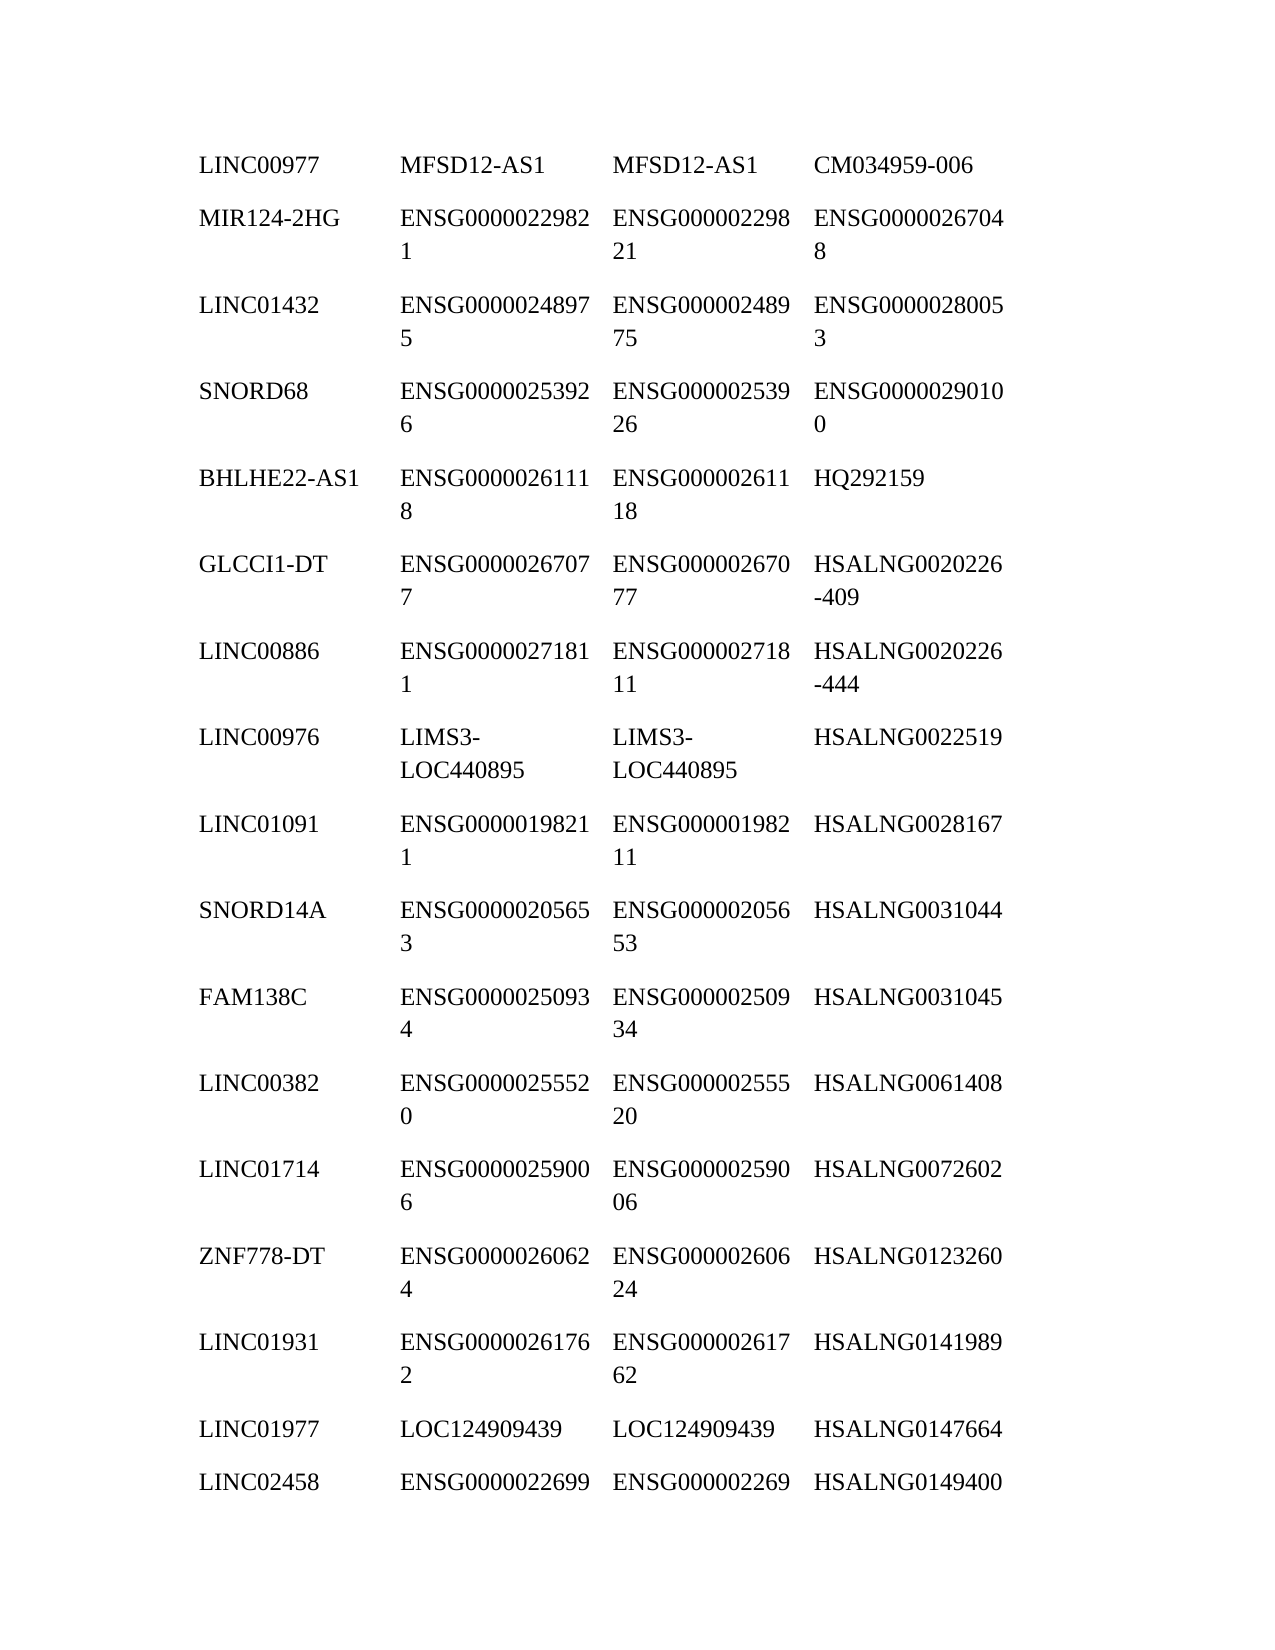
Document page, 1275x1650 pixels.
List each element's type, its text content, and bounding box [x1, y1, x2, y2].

table_cell HSALNG0031045 [802, 982, 1015, 1068]
table_cell LINC00977 [188, 150, 388, 203]
table_cell ENSG00000261118 [389, 463, 601, 549]
table_cell HSALNG0147664 [802, 1414, 1015, 1467]
table_cell ENSG00000205653 [389, 895, 601, 982]
table_cell LINC00976 [188, 722, 388, 809]
table_cell LINC00382 [188, 1068, 388, 1154]
table_cell ENSG00000259006 [601, 1155, 802, 1241]
table_cell ENSG00000250934 [389, 982, 601, 1068]
table_cell ENSG00000198211 [601, 809, 802, 895]
table_cell MIR124-2HG [188, 204, 388, 290]
table_cell ENSG00000253926 [389, 376, 601, 463]
table_cell HQ292159 [802, 463, 1015, 549]
table_cell LINC02458 [188, 1467, 388, 1497]
table_cell ENSG00000267077 [389, 549, 601, 636]
table_cell MFSD12-AS1 [601, 150, 802, 203]
table_cell GLCCI1-DT [188, 549, 388, 636]
table_cell ENSG00000261762 [601, 1328, 802, 1414]
table_cell HSALNG0123260 [802, 1241, 1015, 1327]
table_cell ENSG00000290100 [802, 376, 1015, 463]
table_cell ENSG00000255520 [389, 1068, 601, 1154]
table_cell LOC124909439 [389, 1414, 601, 1467]
table_cell LOC124909439 [601, 1414, 802, 1467]
table_cell HSALNG0072602 [802, 1155, 1015, 1241]
table_cell HSALNG0061408 [802, 1068, 1015, 1154]
table_cell ENSG00000248975 [389, 290, 601, 376]
table_cell ZNF778-DT [188, 1241, 388, 1327]
table_cell ENSG00000255520 [601, 1068, 802, 1154]
table_cell HSALNG0031044 [802, 895, 1015, 982]
table_cell ENSG00000261762 [389, 1328, 601, 1414]
table_cell MFSD12-AS1 [389, 150, 601, 203]
table_cell ENSG00000259006 [389, 1155, 601, 1241]
table_cell LINC01931 [188, 1328, 388, 1414]
table_cell ENSG00000260624 [389, 1241, 601, 1327]
table_cell SNORD14A [188, 895, 388, 982]
table_cell LINC01091 [188, 809, 388, 895]
table_cell ENSG00000248975 [601, 290, 802, 376]
table_cell LINC01977 [188, 1414, 388, 1467]
table_cell ENSG00000226992 [389, 1467, 601, 1497]
table_cell BHLHE22-AS1 [188, 463, 388, 549]
table_cell SNORD68 [188, 376, 388, 463]
table_cell LIMS3-LOC440895 [601, 722, 802, 809]
table_cell ENSG00000250934 [601, 982, 802, 1068]
table_cell ENSG00000271811 [389, 636, 601, 722]
table_cell ENSG00000229821 [601, 204, 802, 290]
table_cell LINC01432 [188, 290, 388, 376]
table_cell ENSG00000267077 [601, 549, 802, 636]
table_cell ENSG00000260624 [601, 1241, 802, 1327]
table_cell CM034959-006 [802, 150, 1015, 203]
table_cell LINC01714 [188, 1155, 388, 1241]
table_cell LINC00886 [188, 636, 388, 722]
table_cell HSALNG0020226-409 [802, 549, 1015, 636]
table_cell ENSG00000198211 [389, 809, 601, 895]
table_cell ENSG00000267048 [802, 204, 1015, 290]
table_cell ENSG00000280053 [802, 290, 1015, 376]
table_cell ENSG00000229821 [389, 204, 601, 290]
table_cell HSALNG0028167 [802, 809, 1015, 895]
table_cell LIMS3-LOC440895 [389, 722, 601, 809]
table_cell FAM138C [188, 982, 388, 1068]
table_cell HSALNG0022519 [802, 722, 1015, 809]
table_cell HSALNG0020226-444 [802, 636, 1015, 722]
table_cell HSALNG0141989 [802, 1328, 1015, 1414]
table_cell ENSG00000261118 [601, 463, 802, 549]
table_cell ENSG00000271811 [601, 636, 802, 722]
table_cell ENSG00000253926 [601, 376, 802, 463]
table_cell ENSG00000205653 [601, 895, 802, 982]
table_cell HSALNG0149400 [802, 1467, 1015, 1497]
table_cell ENSG00000226992 [601, 1467, 802, 1497]
